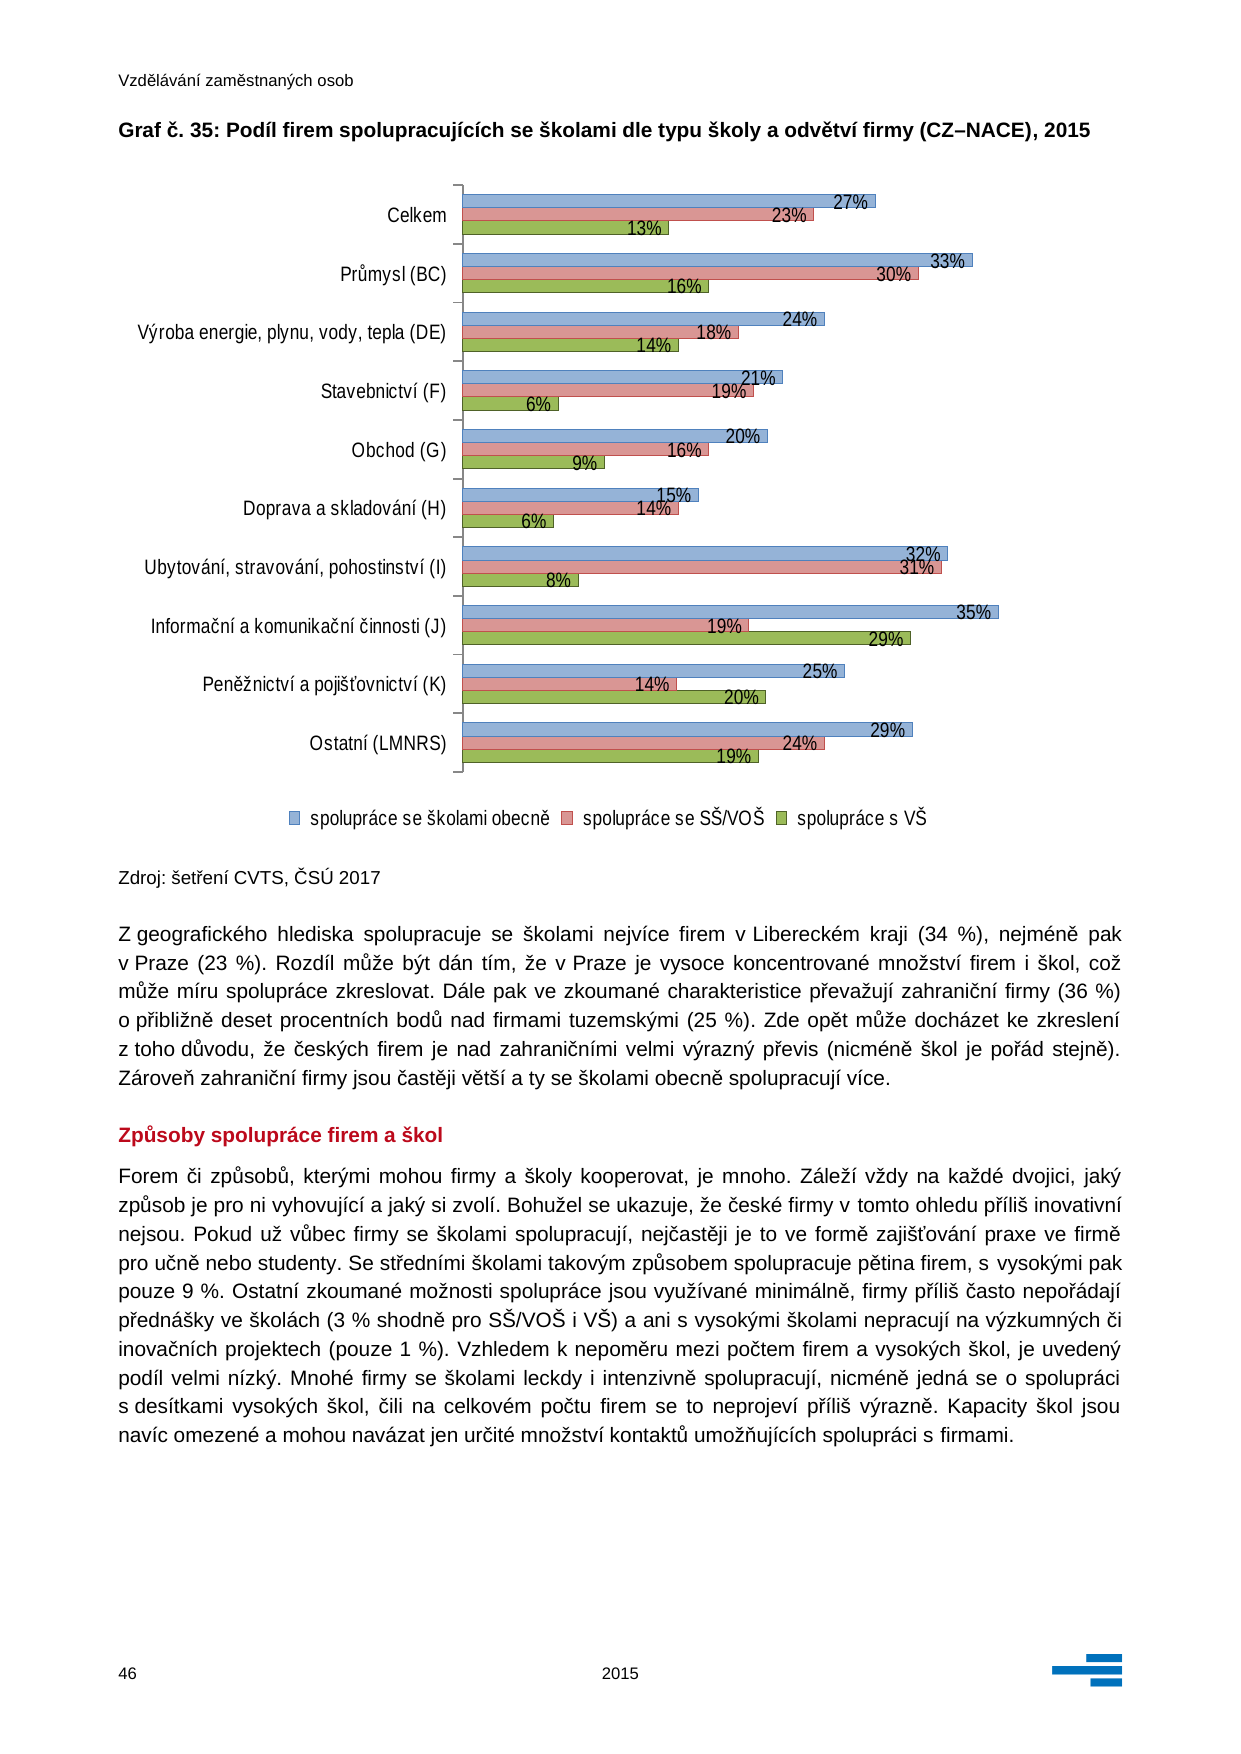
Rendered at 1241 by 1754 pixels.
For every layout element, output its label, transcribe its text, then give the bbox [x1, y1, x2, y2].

text Z geografického hlediska spolupracuje se školami nejvíce firem v Libereckém kraji (34 %), nejméně pak v Praze (23 %). Rozdíl může být dán tím, že v Praze je vysoce koncentrované množství firem i škol, což může míru spolupráce zkreslovat. Dále pak ve zkoumané charakteristice převažují zahraniční firmy (36 %) o přibližně deset procentních bodů nad firmami tuzemskými (25 %). Zde opět může docházet ke zkreslení z toho důvodu, že českých firem je nad zahraničními velmi výrazný převis (nicméně škol je pořád stejně). Zároveň zahraniční firmy jsou častěji větší a ty se školami obecně spolupracují více. [118, 922, 1122, 1089]
text Forem či způsobů, kterými mohou firmy a školy kooperovat, je mnoho. Záleží vždy na každé dvojici, jaký způsob je pro ni vyhovující a jaký si zvolí. Bohužel se ukazuje, že české firmy v tomto ohledu příliš inovativní nejsou. Pokud už vůbec firmy se školami spolupracují, nejčastěji je to ve formě zajišťování praxe ve firmě pro učně nebo studenty. Se středními školami takovým způsobem spolupracuje pětina firem, s vysokými pak pouze 9 %. Ostatní zkoumané možnosti spolupráce jsou využívané minimálně, firmy příliš často nepořádají přednášky ve školách (3 % shodně pro SŠ/VOŠ i VŠ) a ani s vysokými školami nepracují na výzkumných či inovačních projektech (pouze 1 %). Vzhledem k nepoměru mezi počtem firem a vysokých škol, je uvedený podíl velmi nízký. Mnohé firmy se školami leckdy i intenzivně spolupracují, nicméně jedná se o spolupráci s desítkami vysokých škol, čili na celkovém počtu firem se to neprojeví příliš výrazně. Kapacity škol jsou navíc omezené a mohou navázat jen určité množství kontaktů umožňujících spolupráci s firmami. [118, 1164, 1122, 1447]
text Zdroj: šetření CVTS, ČSÚ 2017 [118, 867, 1122, 888]
text Graf č. 35: Podíl firem spolupracujících se školami dle typu školy a odvětví firmy (CZ–NACE), 2015 [118, 118, 1122, 142]
picture [1051, 1653, 1123, 1687]
subtitle Způsoby spolupráce firem a škol [118, 1123, 1122, 1147]
